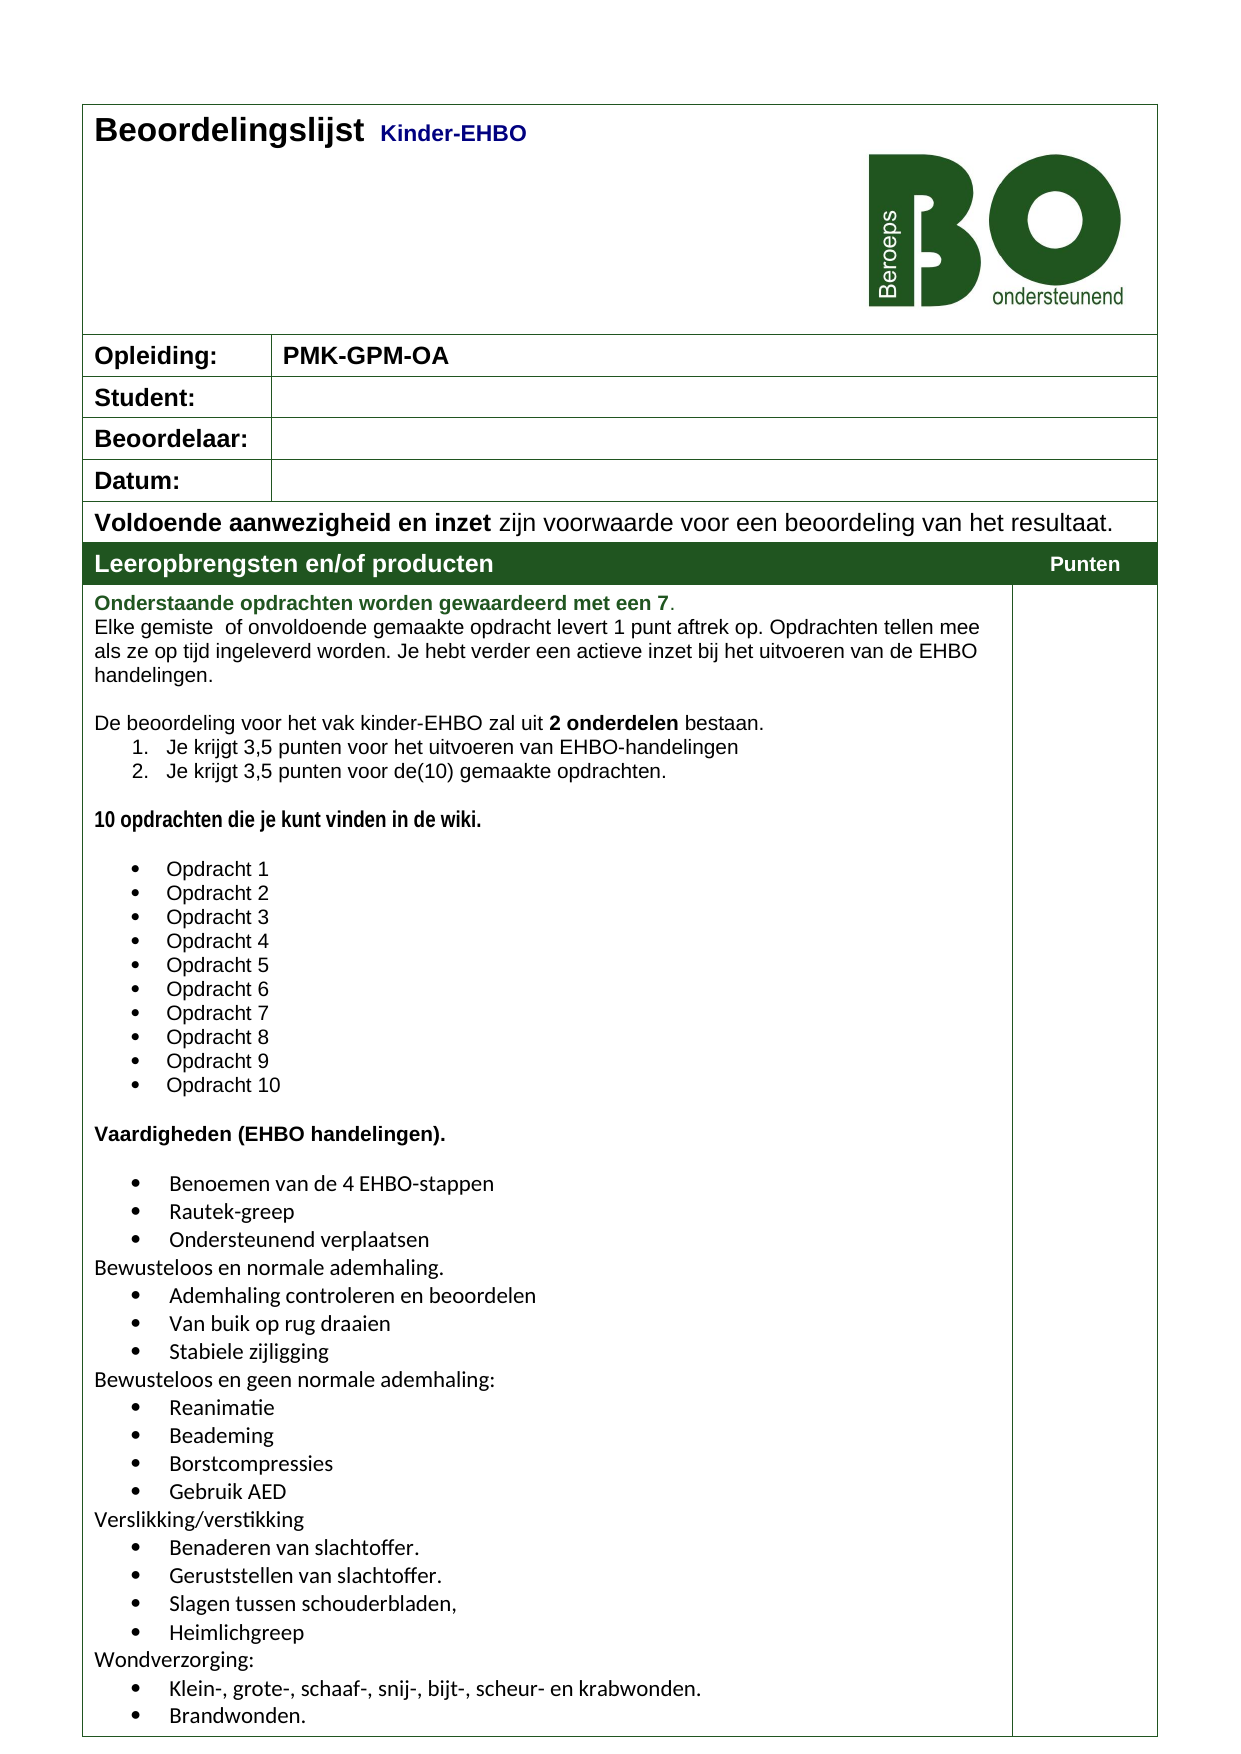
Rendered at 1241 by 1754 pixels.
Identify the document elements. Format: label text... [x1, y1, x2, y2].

table_cell [272, 460, 1157, 501]
table_cell Datum: [83, 460, 271, 501]
table_cell Opleiding: [83, 335, 271, 376]
table_cell PMK-GPM-OA [272, 335, 1157, 376]
table_cell [1013, 585, 1157, 1736]
table_header Beoordelingslijst Kinder-EHBO [83, 105, 1157, 334]
table_cell Voldoende aanwezigheid en inzet zijn voorwaarde voor een beoordeling van het resultaat. [83, 502, 1157, 542]
picture [845, 109, 1156, 328]
table_cell [272, 377, 1157, 417]
table_cell [272, 418, 1157, 459]
table_cell Beoordelaar: [83, 418, 271, 459]
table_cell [83, 585, 1012, 1736]
table_cell Leeropbrengsten en/of producten [83, 543, 1012, 584]
table_cell Punten [1013, 543, 1157, 584]
table_cell Student: [83, 377, 271, 417]
